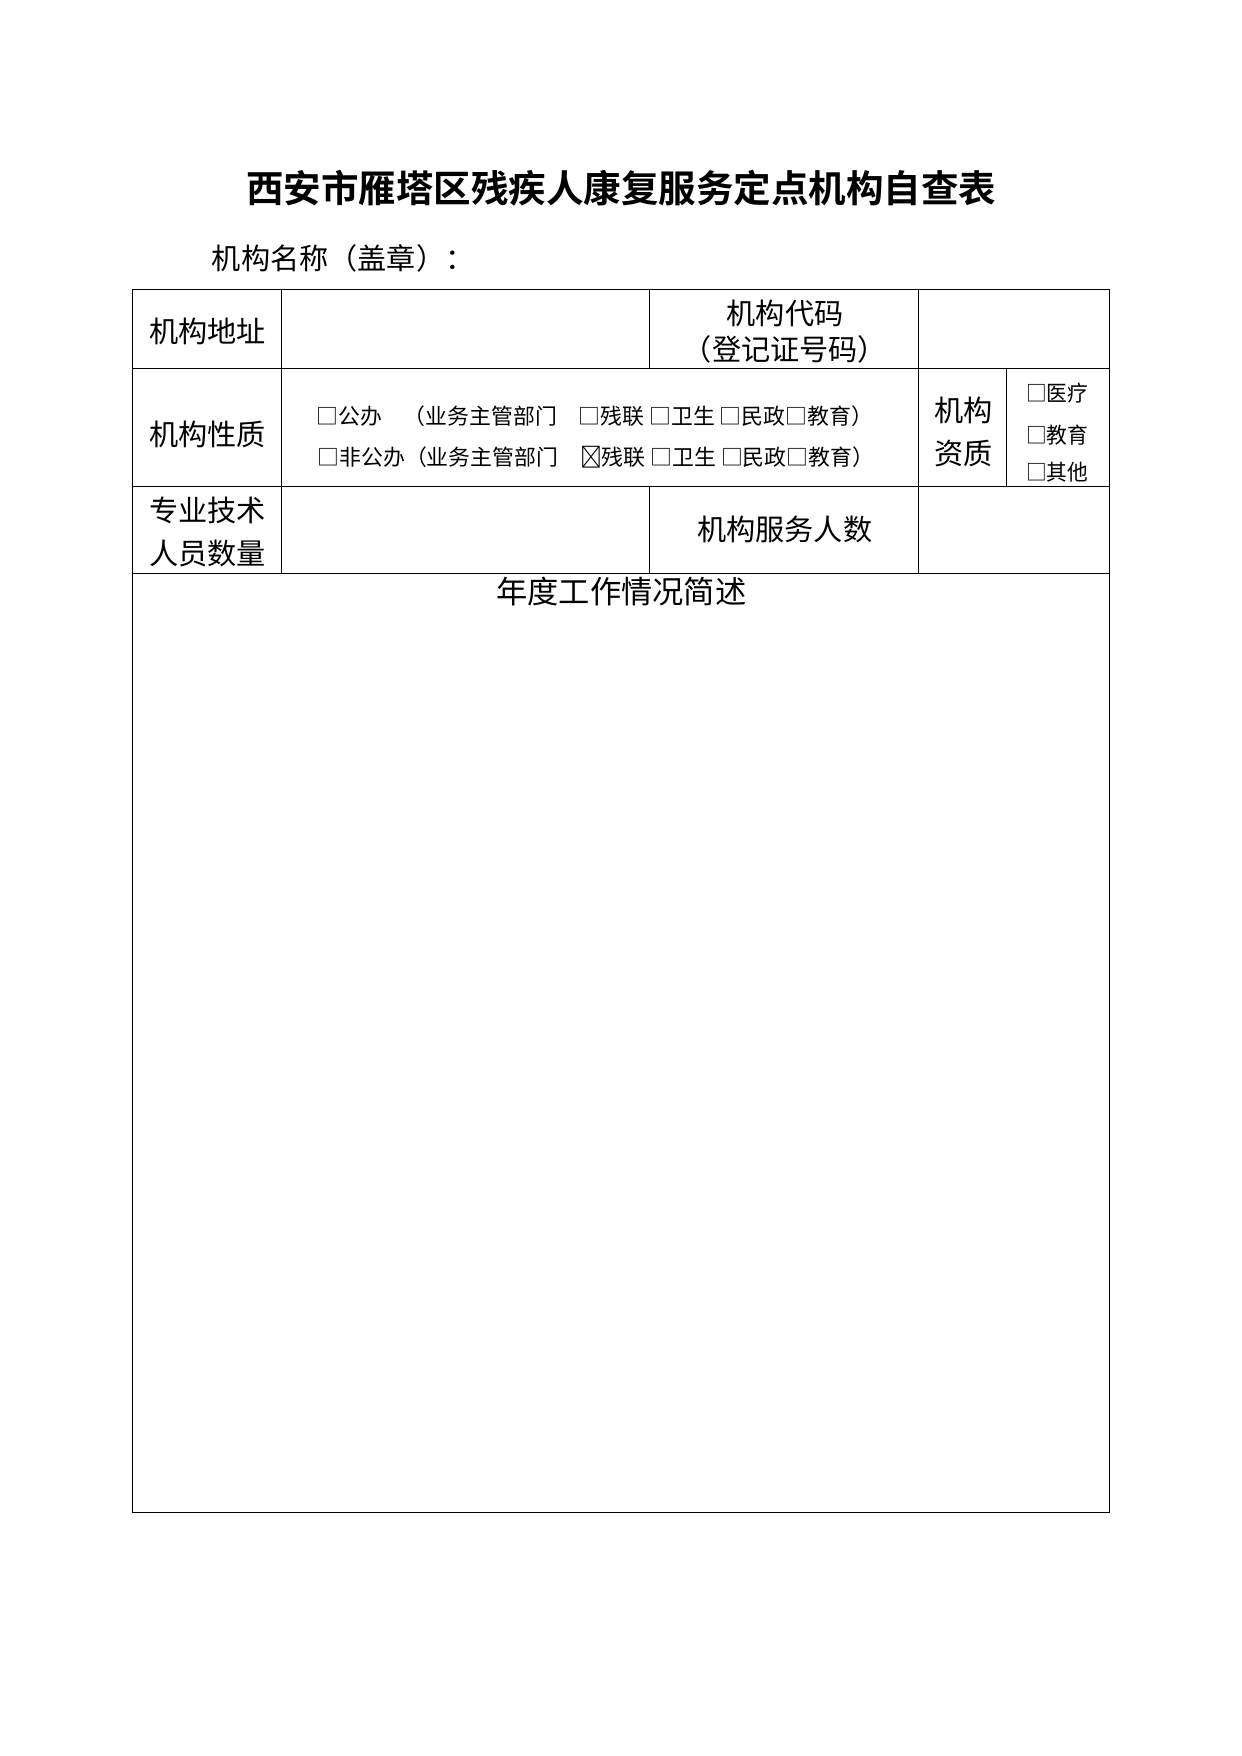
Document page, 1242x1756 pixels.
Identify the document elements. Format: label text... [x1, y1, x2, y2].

table_cell 专业技术人员数量 [133, 487, 281, 572]
table_header 机构代码 （登记证号码） [650, 290, 918, 367]
table_cell [919, 487, 1109, 572]
table_cell 机构服务人数 [650, 487, 918, 572]
table_header 机构地址 [133, 290, 281, 367]
subtitle 西安市雁塔区残疾人康复服务定点机构自查表 [187, 169, 1054, 210]
table_cell 年度工作情况简述 [133, 574, 1109, 1512]
text 机构名称（盖章）： [212, 245, 1054, 276]
table_cell □公办 （业务主管部门 □残联 □卫生 □民政□教育） □非公办（业务主管部门 残联 □卫生 □民政□教育） [282, 369, 918, 486]
table_cell [282, 487, 649, 572]
table_cell 机构性质 [133, 369, 281, 486]
table_header [282, 290, 649, 367]
table_cell □医疗 □教育 □其他 [1007, 369, 1109, 486]
table_header [919, 290, 1109, 367]
table_cell 机构资质 [919, 369, 1006, 486]
